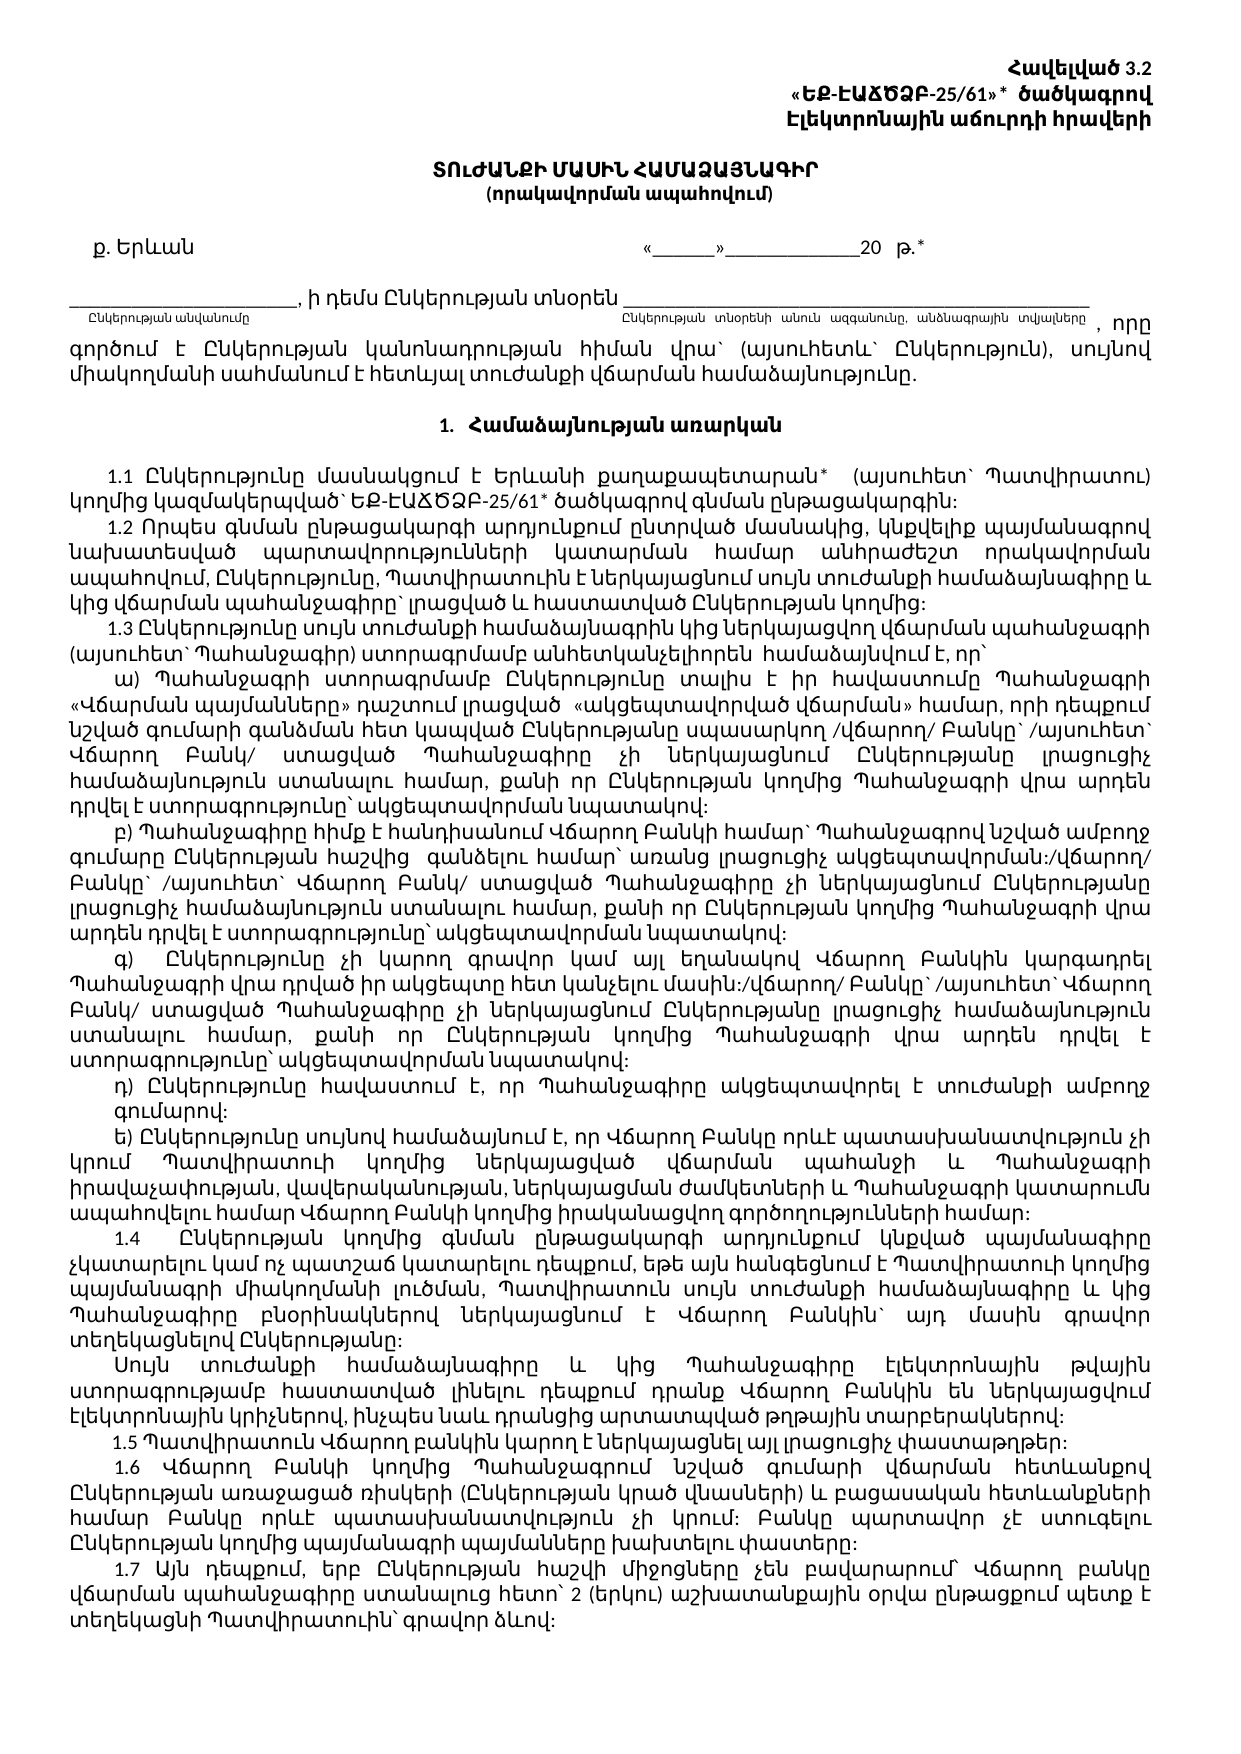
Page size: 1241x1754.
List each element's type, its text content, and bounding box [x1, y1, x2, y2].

text 1.2 Որպես գնման ընթացակարգի արդյունքում ընտրված մասնակից, կնքվելիք պայմանագրով նախատեսված պարտավորությունների կատարման համար անհրաժեշտ որակավորման ապահովում, Ընկերությունը, Պատվիրատուին է ներկայացնում սույն տուժանքի համաձայնագիրը և կից վճարման պահանջագիրը` լրացված և հաստատված Ընկերության կողմից: [69, 514, 1152, 616]
text 1.3 Ընկերությունը սույն տուժանքի համաձայնագրին կից ներկայացվող վճարման պահանջագրի (այսուհետ` Պահանջագիր) ստորագրմամբ անհետկանչելիորեն համաձայնվում է, որ՝ [69, 616, 1152, 666]
text 1.7 Այն դեպքում, երբ Ընկերության հաշվի միջոցները չեն բավարարում՝ Վճարող բանկը վճարման պահանջագիրը ստանալուց հետո՝ 2 (երկու) աշխատանքային օրվա ընթացքում պետք է տեղեկացնի Պատվիրատուին՝ գրավոր ձևով: [69, 1556, 1152, 1632]
text Էլեկտրոնային աճուրդի հրավերի [69, 106, 1152, 132]
text Հավելված 3.2 [69, 56, 1152, 81]
text ե) Ընկերությունը սույնով համաձայնում է, որ Վճարող Բանկը որևէ պատասխանատվություն չի կրում Պատվիրատուի կողմից ներկայացված վճարման պահանջի և Պահանջագրի իրավաչափության, վավերականության, ներկայացման ժամկետների և Պահանջագրի կատարումն ապահովելու համար Վճարող Բանկի կողմից իրականացվող գործողությունների համար: [69, 1124, 1152, 1226]
text (որակավորման ապահովում) [69, 183, 1152, 206]
text ՏՈւԺԱՆՔԻ ՄԱՍԻՆ ՀԱՄԱՁԱՅՆԱԳԻՐ [69, 157, 1152, 183]
text Սույն տուժանքի համաձայնագիրը և կից Պահանջագիրը էլեկտրոնային թվային ստորագրությամբ հաստատված լինելու դեպքում դրանք Վճարող Բանկին են ներկայացվում էլեկտրոնային կրիչներով, ինչպես նաև դրանցից արտատպված թղթային տարբերակներով: [69, 1353, 1152, 1429]
text 1.5 Պատվիրատուն Վճարող բանկին կարող է ներկայացնել այլ լրացուցիչ փաստաթղթեր: [69, 1429, 1152, 1454]
text գ) Ընկերությունը չի կարող գրավոր կամ այլ եղանակով Վճարող Բանկին կարգադրել Պահանջագրի վրա դրված իր ակցեպտը հետ կանչելու մասին:/վճարող/ Բանկը` /այսուհետ` Վճարող Բանկ/ ստացված Պահանջագիրը չի ներկայացնում Ընկերությանը լրացուցիչ համաձայնություն ստանալու համար, քանի որ Ընկերության կողմից Պահանջագրի վրա արդեն դրվել է ստորագրությունը՝ ակցեպտավորման նպատակով: [69, 946, 1152, 1073]
text 1. Համաձայնության առարկան [69, 412, 1152, 438]
text դ) Ընկերությունը հավաստում է, որ Պահանջագիրը ակցեպտավորել է տուժանքի ամբողջ գումարով: [113, 1073, 1152, 1124]
text ք. Երևան «______»_____________20 թ.* [69, 234, 1152, 260]
text «ԵՔ-ԷԱՃԾՁԲ-25/61»* ծածկագրով [69, 81, 1152, 106]
text Ընկերության անվանումը Ընկերության տնօրենի անուն ազգանունը, անձնագրային տվյալները , որը գործում է Ընկերության կանոնադրության հիման վրա` (այսուհետև` Ընկերություն), սույնով միակողմանի սահմանում է հետևյալ տուժանքի վճարման համաձայնությունը. [69, 311, 1152, 387]
text 1.4 Ընկերության կողմից գնման ընթացակարգի արդյունքում կնքված պայմանագիրը չկատարելու կամ ոչ պատշաճ կատարելու դեպքում, եթե այն հանգեցնում է Պատվիրատուի կողմից պայմանագրի միակողմանի լուծման, Պատվիրատուն սույն տուժանքի համաձայնագիրը և կից Պահանջագիրը բնօրինակներով ներկայացնում է Վճարող Բանկին` այդ մասին գրավոր տեղեկացնելով Ընկերությանը: [69, 1226, 1152, 1353]
text ա) Պահանջագրի ստորագրմամբ Ընկերությունը տալիս է իր հավաստումը Պահանջագրի «Վճարման պայմանները» դաշտում լրացված «ակցեպտավորված վճարման» համար, որի դեպքում նշված գումարի գանձման հետ կապված Ընկերությանը սպասարկող /վճարող/ Բանկը` /այսուհետ` Վճարող Բանկ/ ստացված Պահանջագիրը չի ներկայացնում Ընկերությանը լրացուցիչ համաձայնություն ստանալու համար, քանի որ Ընկերության կողմից Պահանջագրի վրա արդեն դրվել է ստորագրությունը՝ ակցեպտավորման նպատակով: [69, 666, 1152, 819]
text բ) Պահանջագիրը հիմք է հանդիսանում Վճարող Բանկի համար` Պահանջագրով նշված ամբողջ գումարը Ընկերության հաշվից գանձելու համար՝ առանց լրացուցիչ ակցեպտավորման:/վճարող/ Բանկը` /այսուհետ` Վճարող Բանկ/ ստացված Պահանջագիրը չի ներկայացնում Ընկերությանը լրացուցիչ համաձայնություն ստանալու համար, քանի որ Ընկերության կողմից Պահանջագրի վրա արդեն դրվել է ստորագրությունը՝ ակցեպտավորման նպատակով: [69, 819, 1152, 946]
text 1.6 Վճարող Բանկի կողմից Պահանջագրում նշված գումարի վճարման հետևանքով Ընկերության առաջացած ռիսկերի (Ընկերության կրած վնասների) և բացասական հետևանքների համար Բանկը որևէ պատասխանատվություն չի կրում: Բանկը պարտավոր չէ ստուգելու Ընկերության կողմից պայմանագրի պայմանները խախտելու փաստերը: [69, 1454, 1152, 1556]
text ______________________, ի դեմս Ընկերության տնօրեն _____________________________________________ [69, 285, 1152, 311]
text 1.1 Ընկերությունը մասնակցում է Երևանի քաղաքապետարան* (այսուհետ` Պատվիրատու) կողմից կազմակերպված` ԵՔ-ԷԱՃԾՁԲ-25/61* ծածկագրով գնման ընթացակարգին: [69, 463, 1152, 514]
